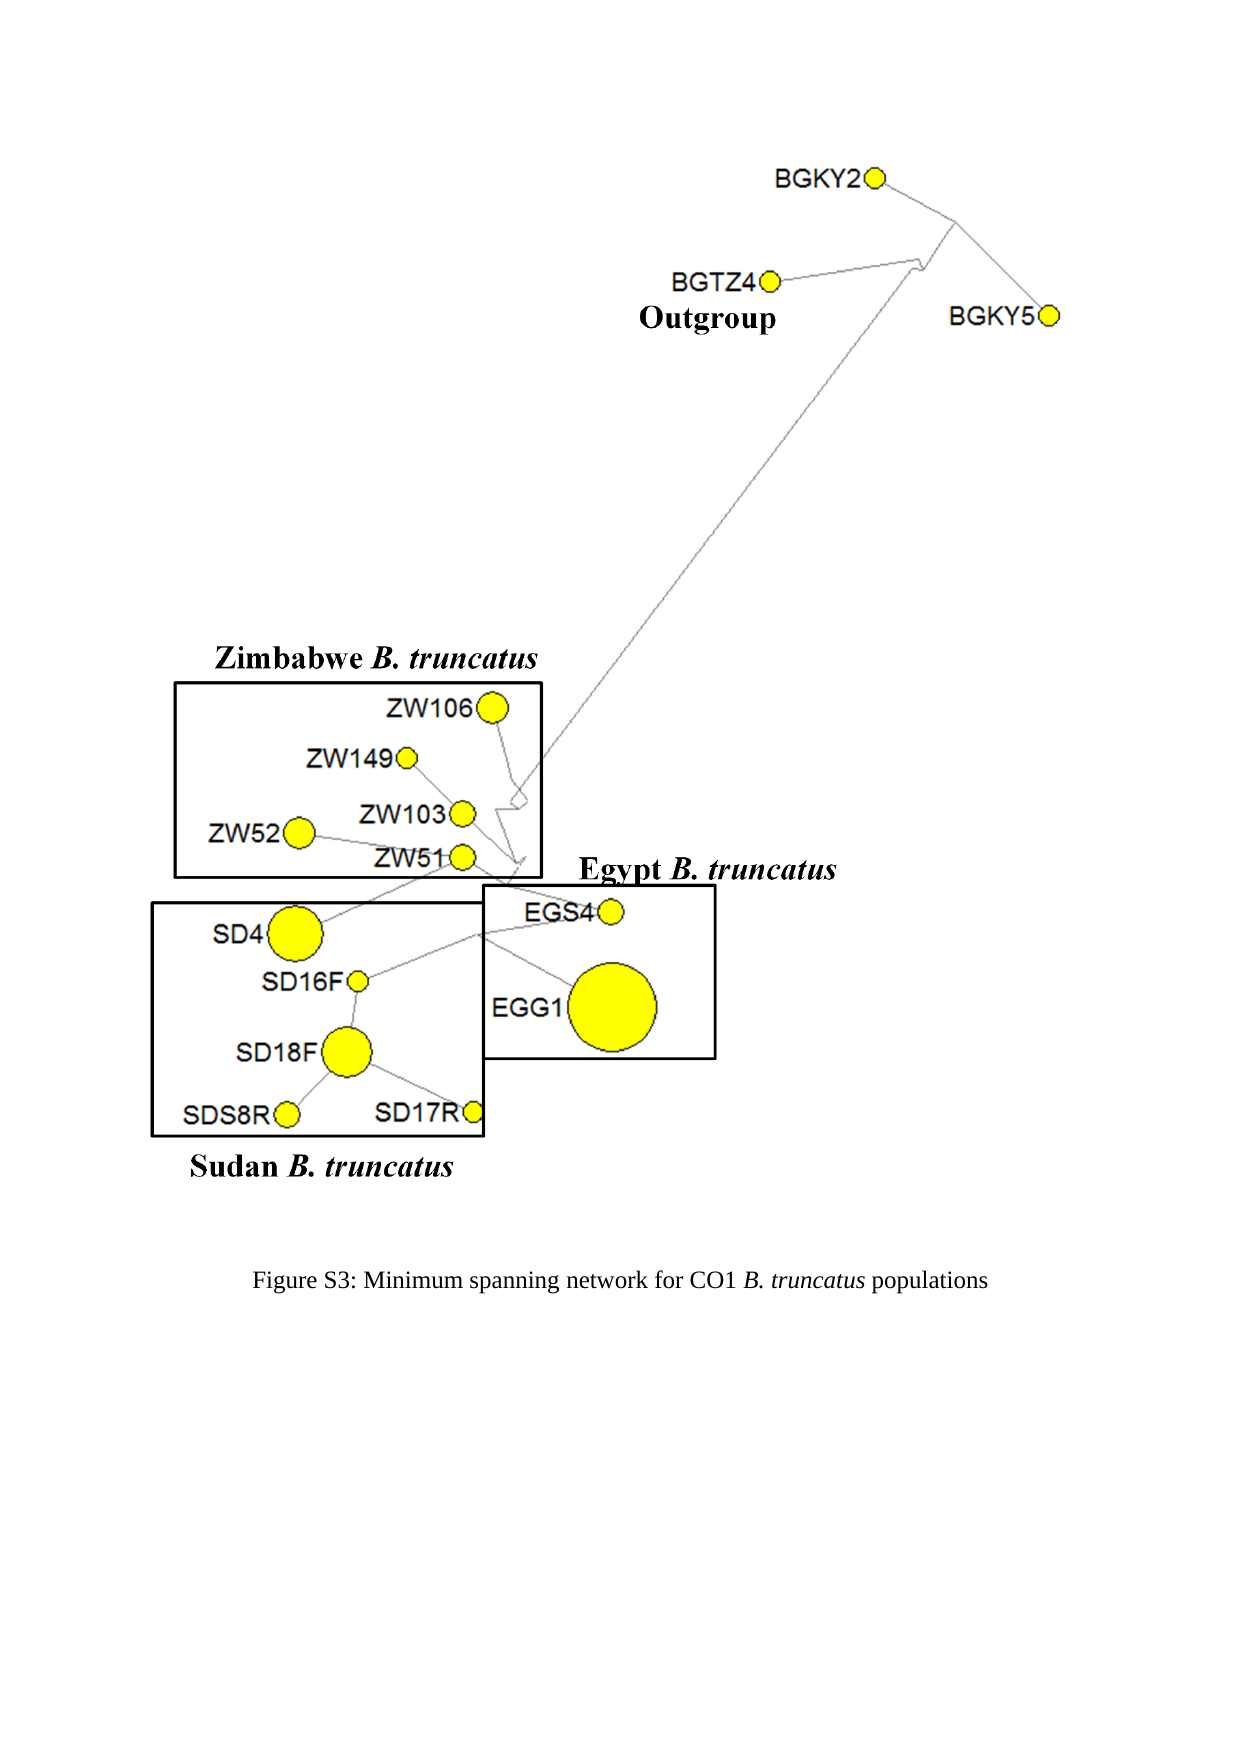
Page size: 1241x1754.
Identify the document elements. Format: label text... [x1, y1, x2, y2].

text Figure S3: Minimum spanning network for CO1 B. truncatus populations [150, 1265, 1090, 1294]
picture [150, 150, 1091, 1200]
